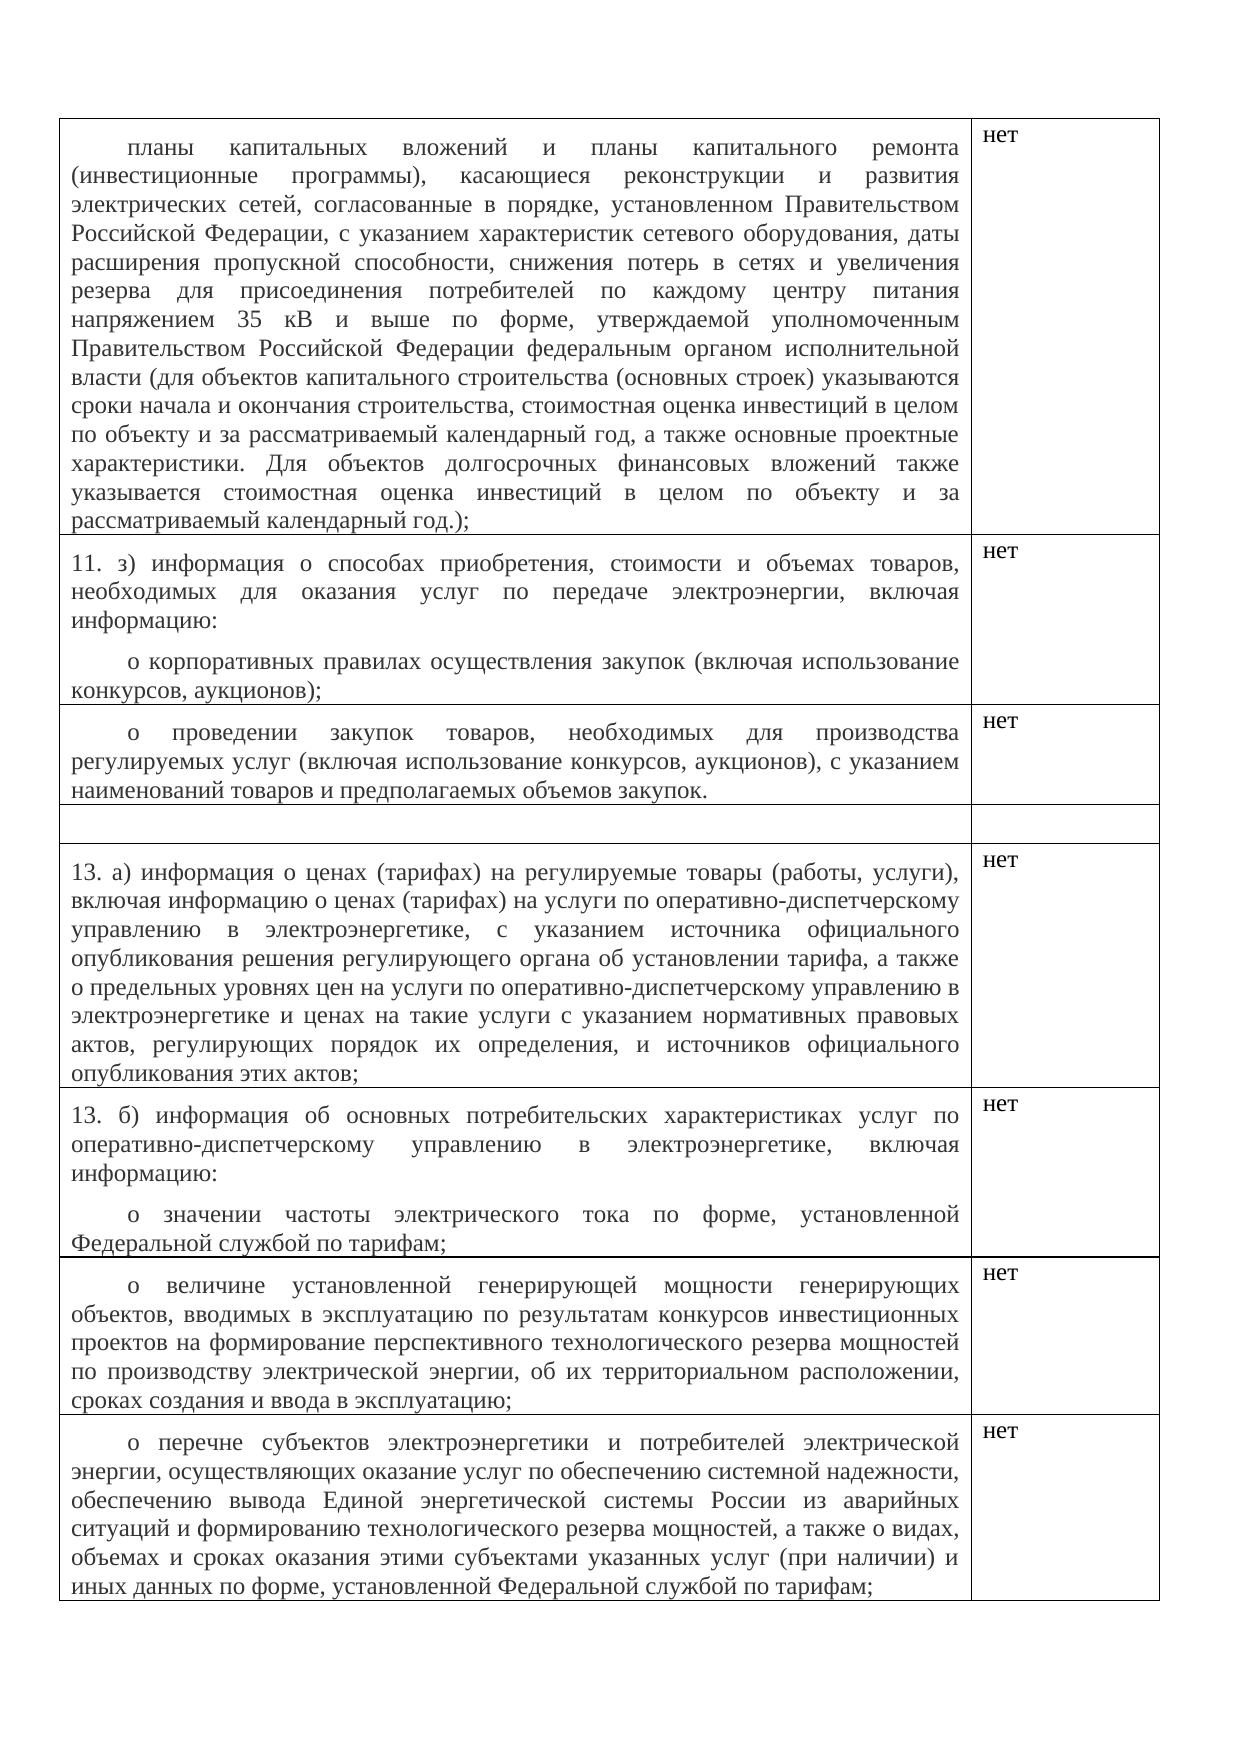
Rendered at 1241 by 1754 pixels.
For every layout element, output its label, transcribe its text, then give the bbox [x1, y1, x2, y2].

table_cell нет [972, 1088, 1159, 1256]
table_cell нет [972, 844, 1159, 1087]
table_cell [972, 805, 1159, 843]
table_cell планы капитальных вложений и планы капитального ремонта (инвестиционные программы), касающиеся реконструкции и развития электрических сетей, согласованные в порядке, установленном Правительством Российской Федерации, с указанием характеристик сетевого оборудования, даты расширения пропускной способности, снижения потерь в сетях и увеличения резерва для присоединения потребителей по каждому центру питания напряжением 35 кВ и выше по форме, утверждаемой уполномоченным Правительством Российской Федерации федеральным органом исполнительной власти (для объектов капитального строительства (основных строек) указываются сроки начала и окончания строительства, стоимостная оценка инвестиций в целом по объекту и за рассматриваемый календарный год, а также основные проектные характеристики. Для объектов долгосрочных финансовых вложений также указывается стоимостная оценка инвестиций в целом по объекту и за рассматриваемый календарный год.); [60, 119, 971, 534]
table_cell нет [972, 1415, 1159, 1600]
table_cell о величине установленной генерирующей мощности генерирующих объектов, вводимых в эксплуатацию по результатам конкурсов инвестиционных проектов на формирование перспективного технологического резерва мощностей по производству электрической энергии, об их территориальном расположении, сроках создания и ввода в эксплуатацию; [60, 1258, 971, 1414]
table_cell 13. б) информация об основных потребительских характеристиках услуг по оперативно-диспетчерскому управлению в электроэнергетике, включая информацию: о значении частоты электрического тока по форме, установленной Федеральной службой по тарифам; [60, 1088, 971, 1256]
table_cell о перечне субъектов электроэнергетики и потребителей электрической энергии, осуществляющих оказание услуг по обеспечению системной надежности, обеспечению вывода Единой энергетической системы России из аварийных ситуаций и формированию технологического резерва мощностей, а также о видах, объемах и сроках оказания этими субъектами указанных услуг (при наличии) и иных данных по форме, установленной Федеральной службой по тарифам; [60, 1415, 971, 1600]
table_cell [60, 805, 971, 843]
table_cell нет [972, 1258, 1159, 1414]
table_cell 13. а) информация о ценах (тарифах) на регулируемые товары (работы, услуги), включая информацию о ценах (тарифах) на услуги по оперативно-диспетчерскому управлению в электроэнергетике, с указанием источника официального опубликования решения регулирующего органа об установлении тарифа, а также о предельных уровнях цен на услуги по оперативно-диспетчерскому управлению в электроэнергетике и ценах на такие услуги с указанием нормативных правовых актов, регулирующих порядок их определения, и источников официального опубликования этих актов; [60, 844, 971, 1087]
table_cell о проведении закупок товаров, необходимых для производства регулируемых услуг (включая использование конкурсов, аукционов), с указанием наименований товаров и предполагаемых объемов закупок. [60, 705, 971, 804]
table_cell нет [972, 705, 1159, 804]
table_cell нет [972, 119, 1159, 534]
table_cell 11. з) информация о способах приобретения, стоимости и объемах товаров, необходимых для оказания услуг по передаче электроэнергии, включая информацию: о корпоративных правилах осуществления закупок (включая использование конкурсов, аукционов); [60, 535, 971, 704]
table_cell нет [972, 535, 1159, 704]
